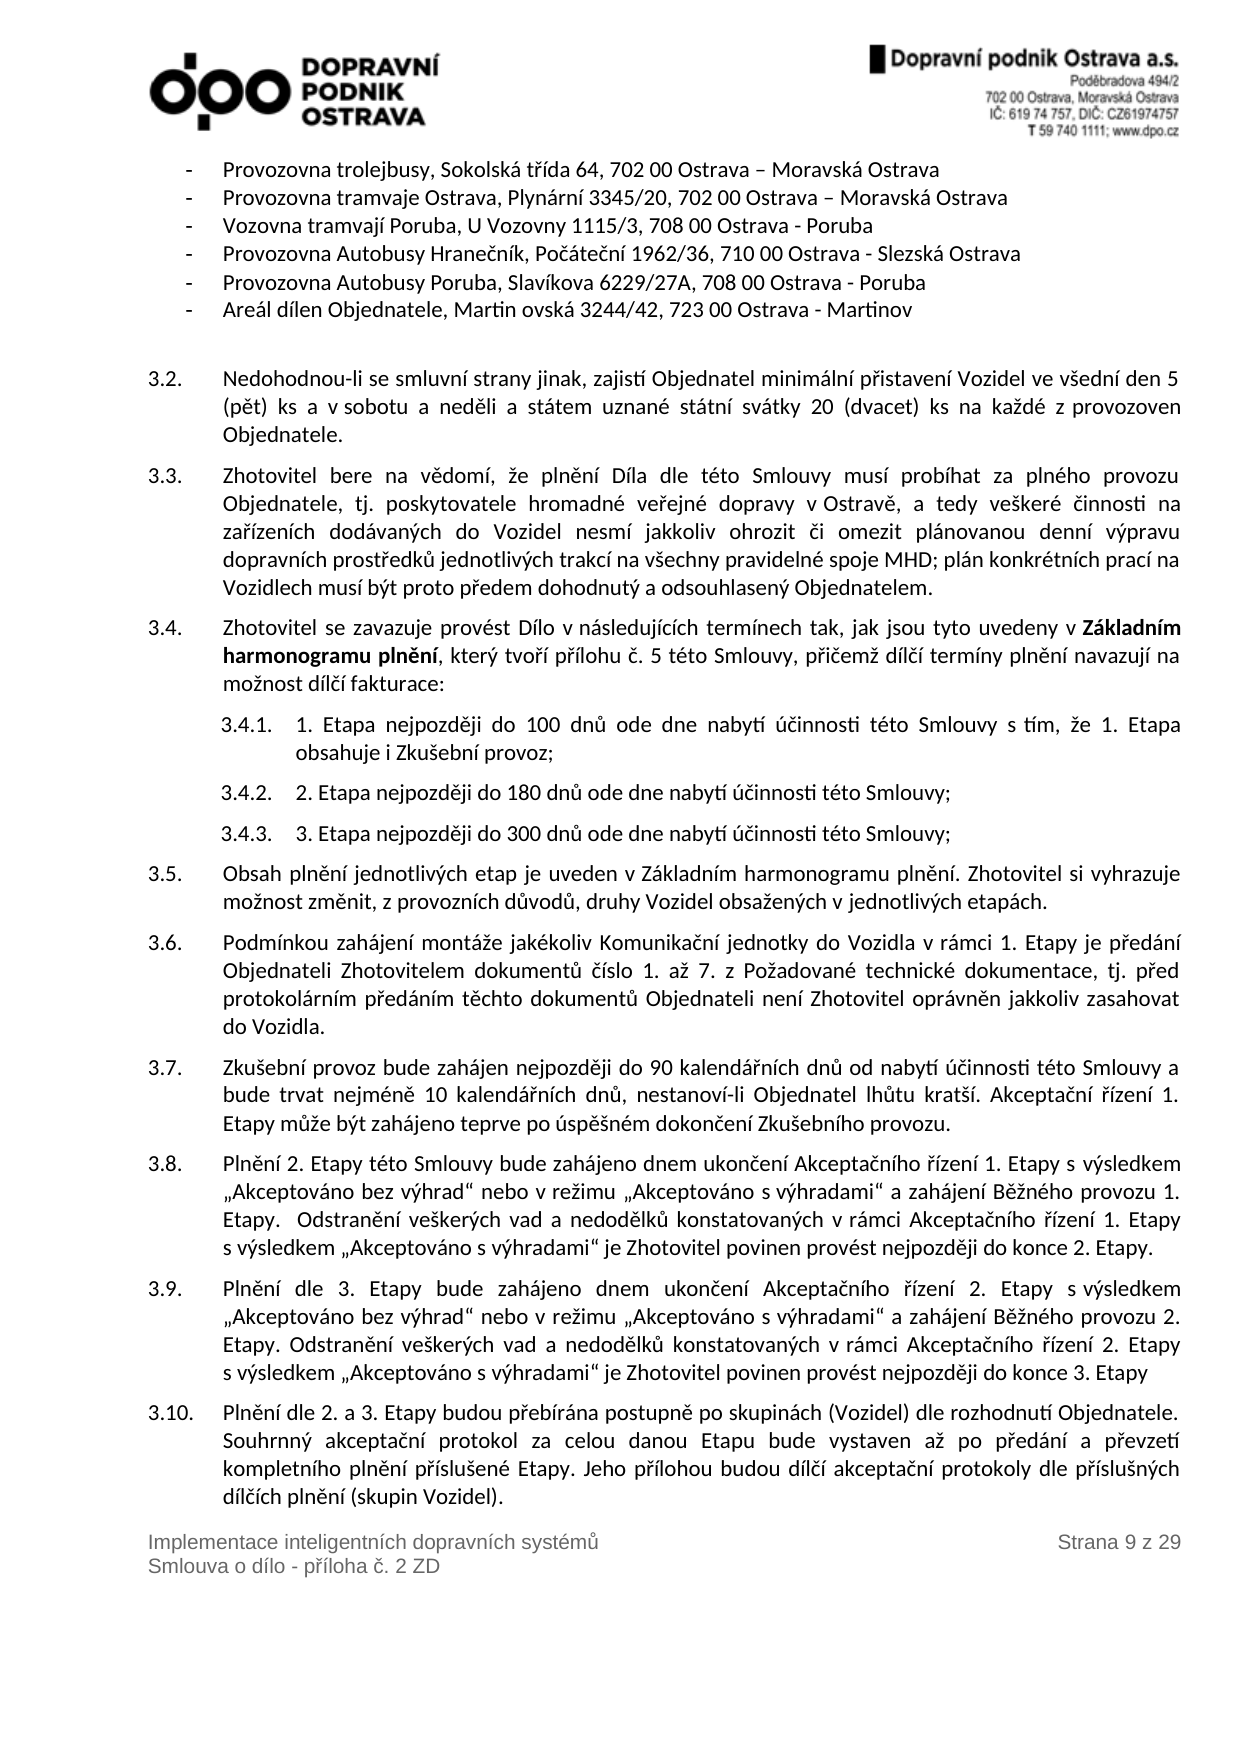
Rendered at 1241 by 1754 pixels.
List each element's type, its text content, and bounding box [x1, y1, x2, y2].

list Plnění 2. Etapy této Smlouvy bude zahájeno dnem ukončení Akceptačního řízení 1. Etapy s výsledkem „Akceptováno bez výhrad“ nebo v režimu „Akceptováno s výhradami“ a zahájení Běžného provozu 1. Etapy. Odstranění veškerých vad a nedodělků konstatovaných v rámci Akceptačního řízení 1. Etapy s výsledkem „Akceptováno s výhradami“ je Zhotovitel povinen provést nejpozději do konce 2. Etapy. [148, 1149, 1181, 1261]
list Podmínkou zahájení montáže jakékoliv Komunikační jednotky do Vozidla v rámci 1. Etapy je předání Objednateli Zhotovitelem dokumentů číslo 1. až 7. z Požadované technické dokumentace, tj. před protokolárním předáním těchto dokumentů Objednateli není Zhotovitel oprávněn jakkoliv zasahovat do Vozidla. [148, 928, 1181, 1040]
list Areál dílen Objednatele, Martin ovská 3244/42, 723 00 Ostrava - Martinov [185, 296, 1181, 324]
list Provozovna trolejbusy, Sokolská třída 64, 702 00 Ostrava – Moravská Ostrava [185, 156, 1181, 183]
list Provozovna Autobusy Hranečník, Počáteční 1962/36, 710 00 Ostrava - Slezská Ostrava [185, 239, 1181, 268]
picture [867, 42, 1182, 142]
list 2. Etapa nejpozději do 180 dnů ode dne nabytí účinnosti této Smlouvy; [220, 778, 1181, 806]
list 3. Etapa nejpozději do 300 dnů ode dne nabytí účinnosti této Smlouvy; [220, 819, 1181, 847]
list Vozovna tramvají Poruba, U Vozovny 1115/3, 708 00 Ostrava - Poruba [185, 212, 1181, 239]
picture [147, 50, 444, 134]
list Zhotovitel bere na vědomí, že plnění Díla dle této Smlouvy musí probíhat za plného provozu Objednatele, tj. poskytovatele hromadné veřejné dopravy v Ostravě, a tedy veškeré činnosti na zařízeních dodávaných do Vozidel nesmí jakkoliv ohrozit či omezit plánovanou denní výpravu dopravních prostředků jednotlivých trakcí na všechny pravidelné spoje MHD; plán konkrétních prací na Vozidlech musí být proto předem dohodnutý a odsouhlasený Objednatelem. [148, 461, 1181, 601]
list Provozovna Autobusy Poruba, Slavíkova 6229/27A, 708 00 Ostrava - Poruba [185, 268, 1181, 296]
list Zhotovitel se zavazuje provést Dílo v následujících termínech tak, jak jsou tyto uvedeny v Základním harmonogramu plnění, který tvoří přílohu č. 5 této Smlouvy, přičemž dílčí termíny plnění navazují na možnost dílčí fakturace: [148, 613, 1181, 697]
list Zkušební provoz bude zahájen nejpozději do 90 kalendářních dnů od nabytí účinnosti této Smlouvy a bude trvat nejméně 10 kalendářních dnů, nestanoví-li Objednatel lhůtu kratší. Akceptační řízení 1. Etapy může být zahájeno teprve po úspěšném dokončení Zkušebního provozu. [148, 1053, 1181, 1137]
list Plnění dle 2. a 3. Etapy budou přebírána postupně po skupinách (Vozidel) dle rozhodnutí Objednatele. Souhrnný akceptační protokol za celou danou Etapu bude vystaven až po předání a převzetí kompletního plnění příslušené Etapy. Jeho přílohou budou dílčí akceptační protokoly dle příslušných dílčích plnění (skupin Vozidel). [148, 1398, 1181, 1510]
list Provozovna tramvaje Ostrava, Plynární 3345/20, 702 00 Ostrava – Moravská Ostrava [185, 183, 1181, 212]
list Nedohodnou-li se smluvní strany jinak, zajistí Objednatel minimální přistavení Vozidel ve všední den 5 (pět) ks a v sobotu a neděli a státem uznané státní svátky 20 (dvacet) ks na každé z provozoven Objednatele. [148, 364, 1181, 448]
list Plnění dle 3. Etapy bude zahájeno dnem ukončení Akceptačního řízení 2. Etapy s výsledkem „Akceptováno bez výhrad“ nebo v režimu „Akceptováno s výhradami“ a zahájení Běžného provozu 2. Etapy. Odstranění veškerých vad a nedodělků konstatovaných v rámci Akceptačního řízení 2. Etapy s výsledkem „Akceptováno s výhradami“ je Zhotovitel povinen provést nejpozději do konce 3. Etapy [148, 1274, 1181, 1386]
list Obsah plnění jednotlivých etap je uveden v Základním harmonogramu plnění. Zhotovitel si vyhrazuje možnost změnit, z provozních důvodů, druhy Vozidel obsažených v jednotlivých etapách. [148, 859, 1181, 916]
list 1. Etapa nejpozději do 100 dnů ode dne nabytí účinnosti této Smlouvy s tím, že 1. Etapa obsahuje i Zkušební provoz; [220, 710, 1181, 766]
